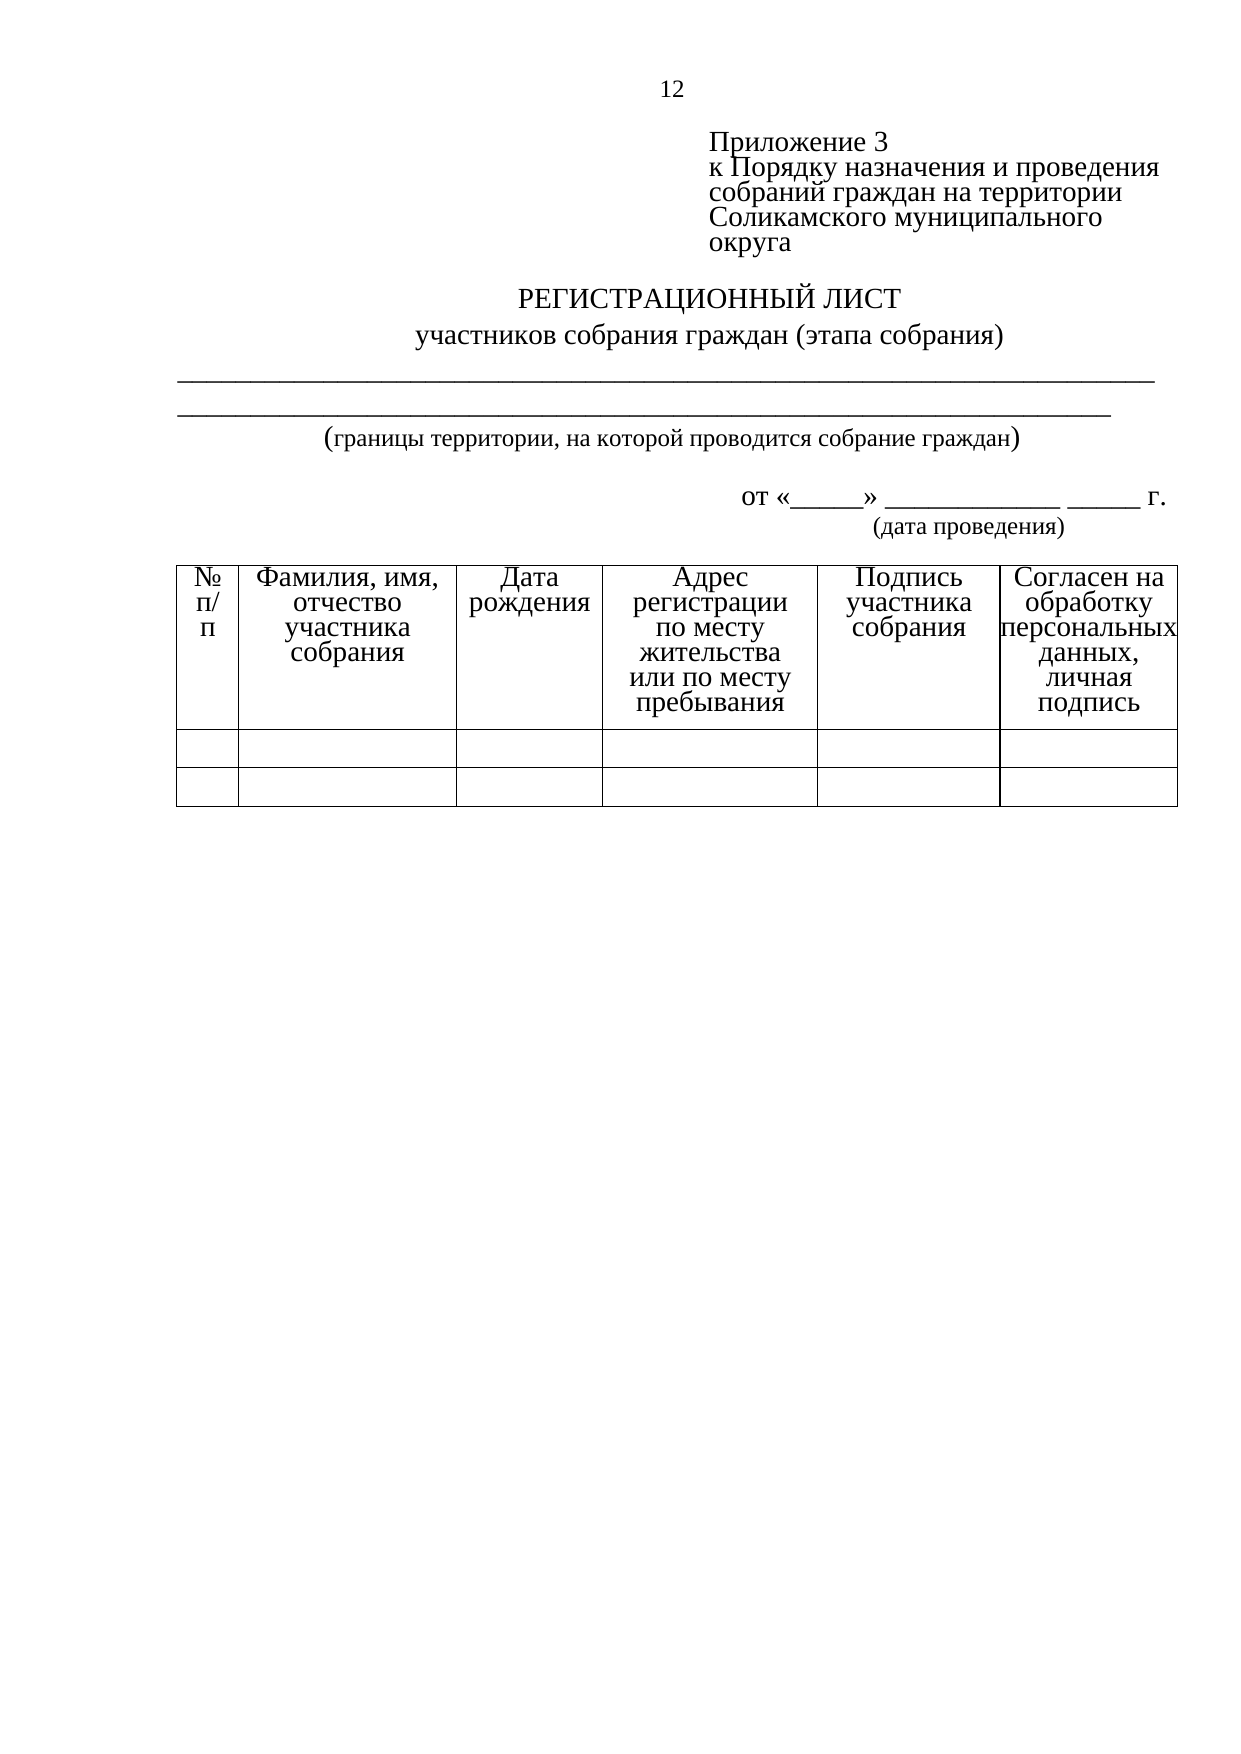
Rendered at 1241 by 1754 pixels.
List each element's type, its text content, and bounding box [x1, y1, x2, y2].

table_header Фамилия, имя, отчество участника собрания [239, 566, 456, 729]
table_cell [457, 768, 602, 806]
table_cell [818, 730, 999, 767]
table_cell [457, 730, 602, 767]
table_header Согласен на обработку персональных данных, личная подпись [1001, 566, 1177, 729]
table_header Подпись участника собрания [818, 566, 999, 729]
text (дата проведения) [177, 511, 1167, 540]
table_header № п/п [177, 566, 238, 729]
table_cell [177, 730, 238, 767]
text участников собрания граждан (этапа собрания) [177, 317, 1167, 350]
text Приложение 3 [709, 131, 1167, 156]
text РЕГИСТРАЦИОННЫЙ ЛИСТ [177, 281, 1167, 315]
table_cell [239, 768, 456, 806]
text от «_____» ____________ _____ г. [177, 478, 1167, 511]
table_header Дата рождения [457, 566, 602, 729]
table_cell [603, 768, 817, 806]
table_cell [818, 768, 999, 806]
table_header Адрес регистрации по месту жительства или по месту пребывания [603, 566, 817, 729]
table_cell [1001, 730, 1177, 767]
table_cell [603, 730, 817, 767]
text к Порядку назначения и проведения собраний граждан на территории Соликамского муниципального округа [709, 156, 1167, 256]
table_cell [1001, 768, 1177, 806]
text (границы территории, на которой проводится собрание граждан) [177, 419, 1167, 453]
text ___________________________________________________________________________________________________________________________________ [177, 352, 1167, 419]
table_cell [239, 730, 456, 767]
table_cell [177, 768, 238, 806]
